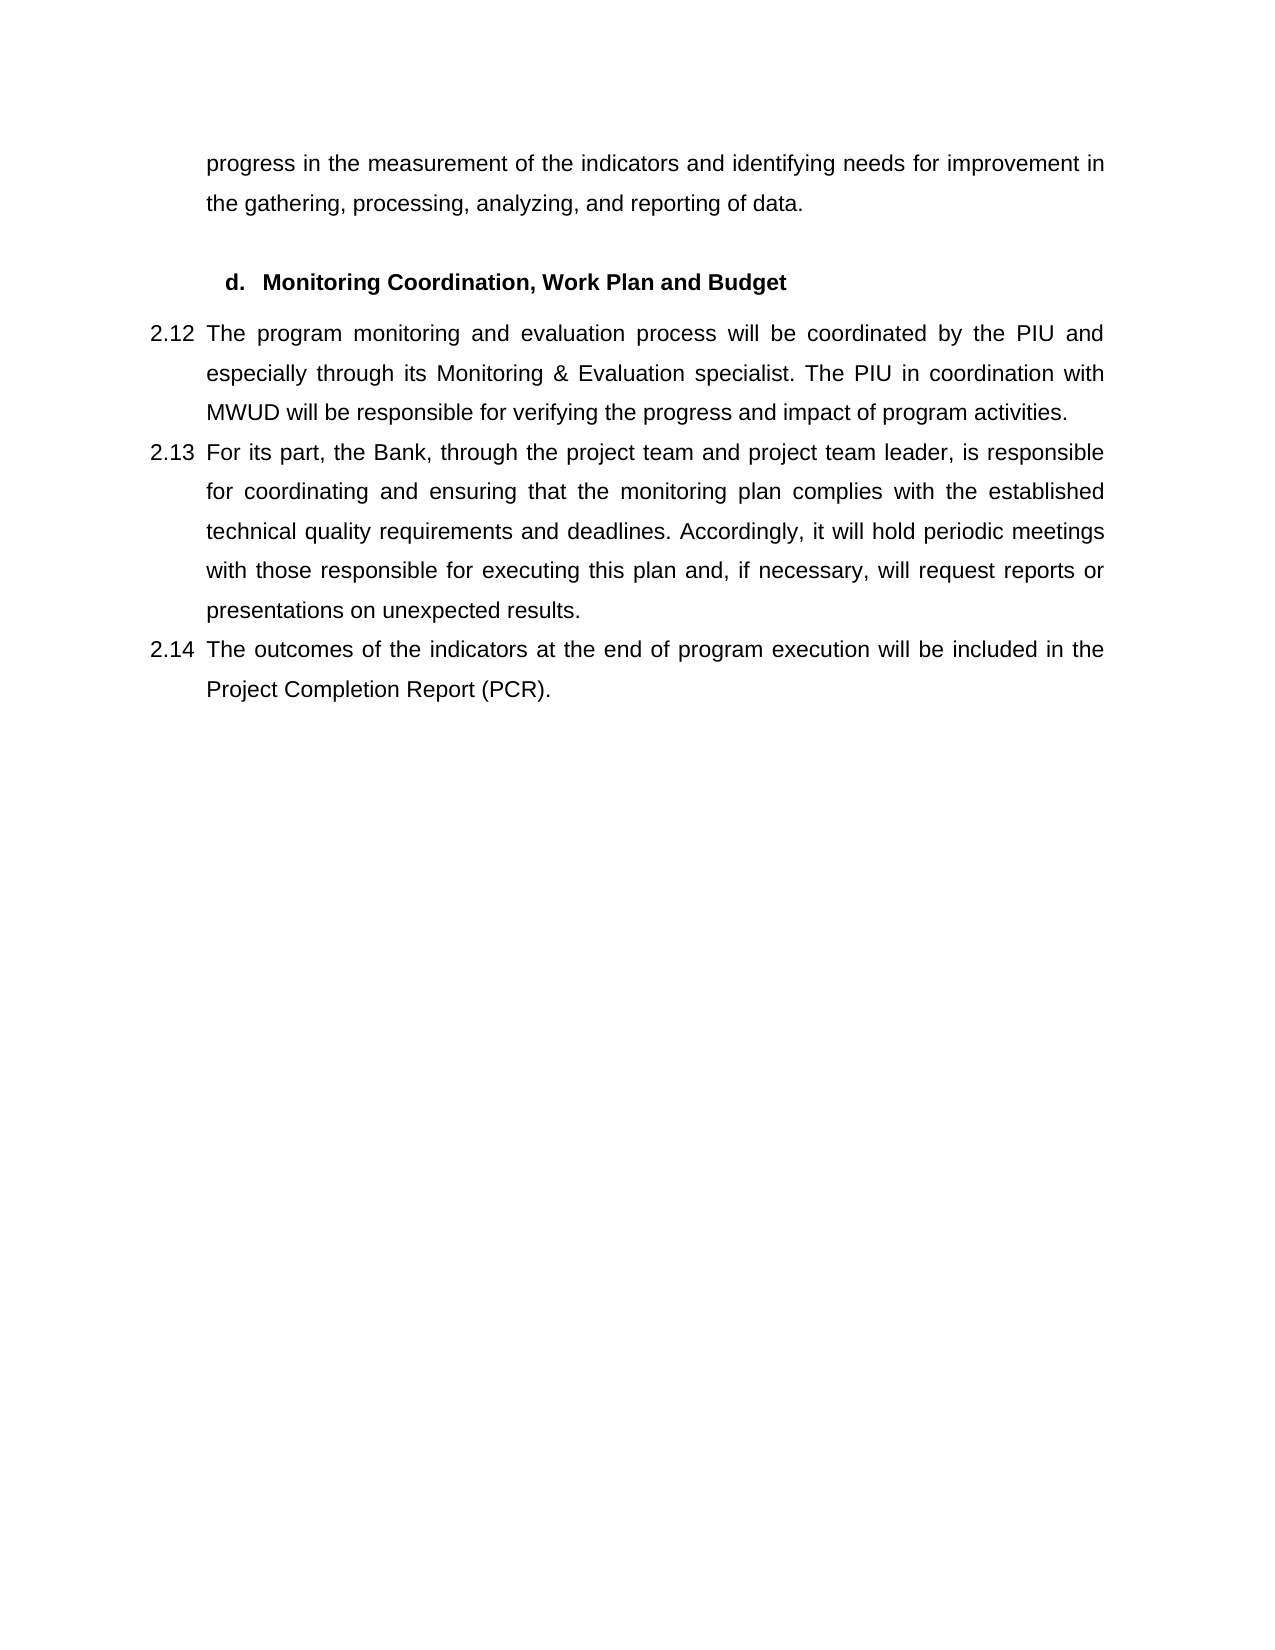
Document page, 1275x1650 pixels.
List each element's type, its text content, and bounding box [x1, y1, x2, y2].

list The program monitoring and evaluation process will be coordinated by the PIU and especially through its Monitoring & Evaluation specialist. The PIU in coordination with MWUD will be responsible for verifying the progress and impact of program activities. [150, 320, 1106, 426]
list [150, 150, 1106, 216]
list For its part, the Bank, through the project team and project team leader, is responsible for coordinating and ensuring that the monitoring plan complies with the established technical quality requirements and deadlines. Accordingly, it will hold periodic meetings with those responsible for executing this plan and, if necessary, will request reports or presentations on unexpected results. [150, 439, 1106, 623]
list Monitoring Coordination, Work Plan and Budget [225, 268, 1106, 295]
list The outcomes of the indicators at the end of program execution will be included in the Project Completion Report (PCR). [150, 636, 1106, 702]
